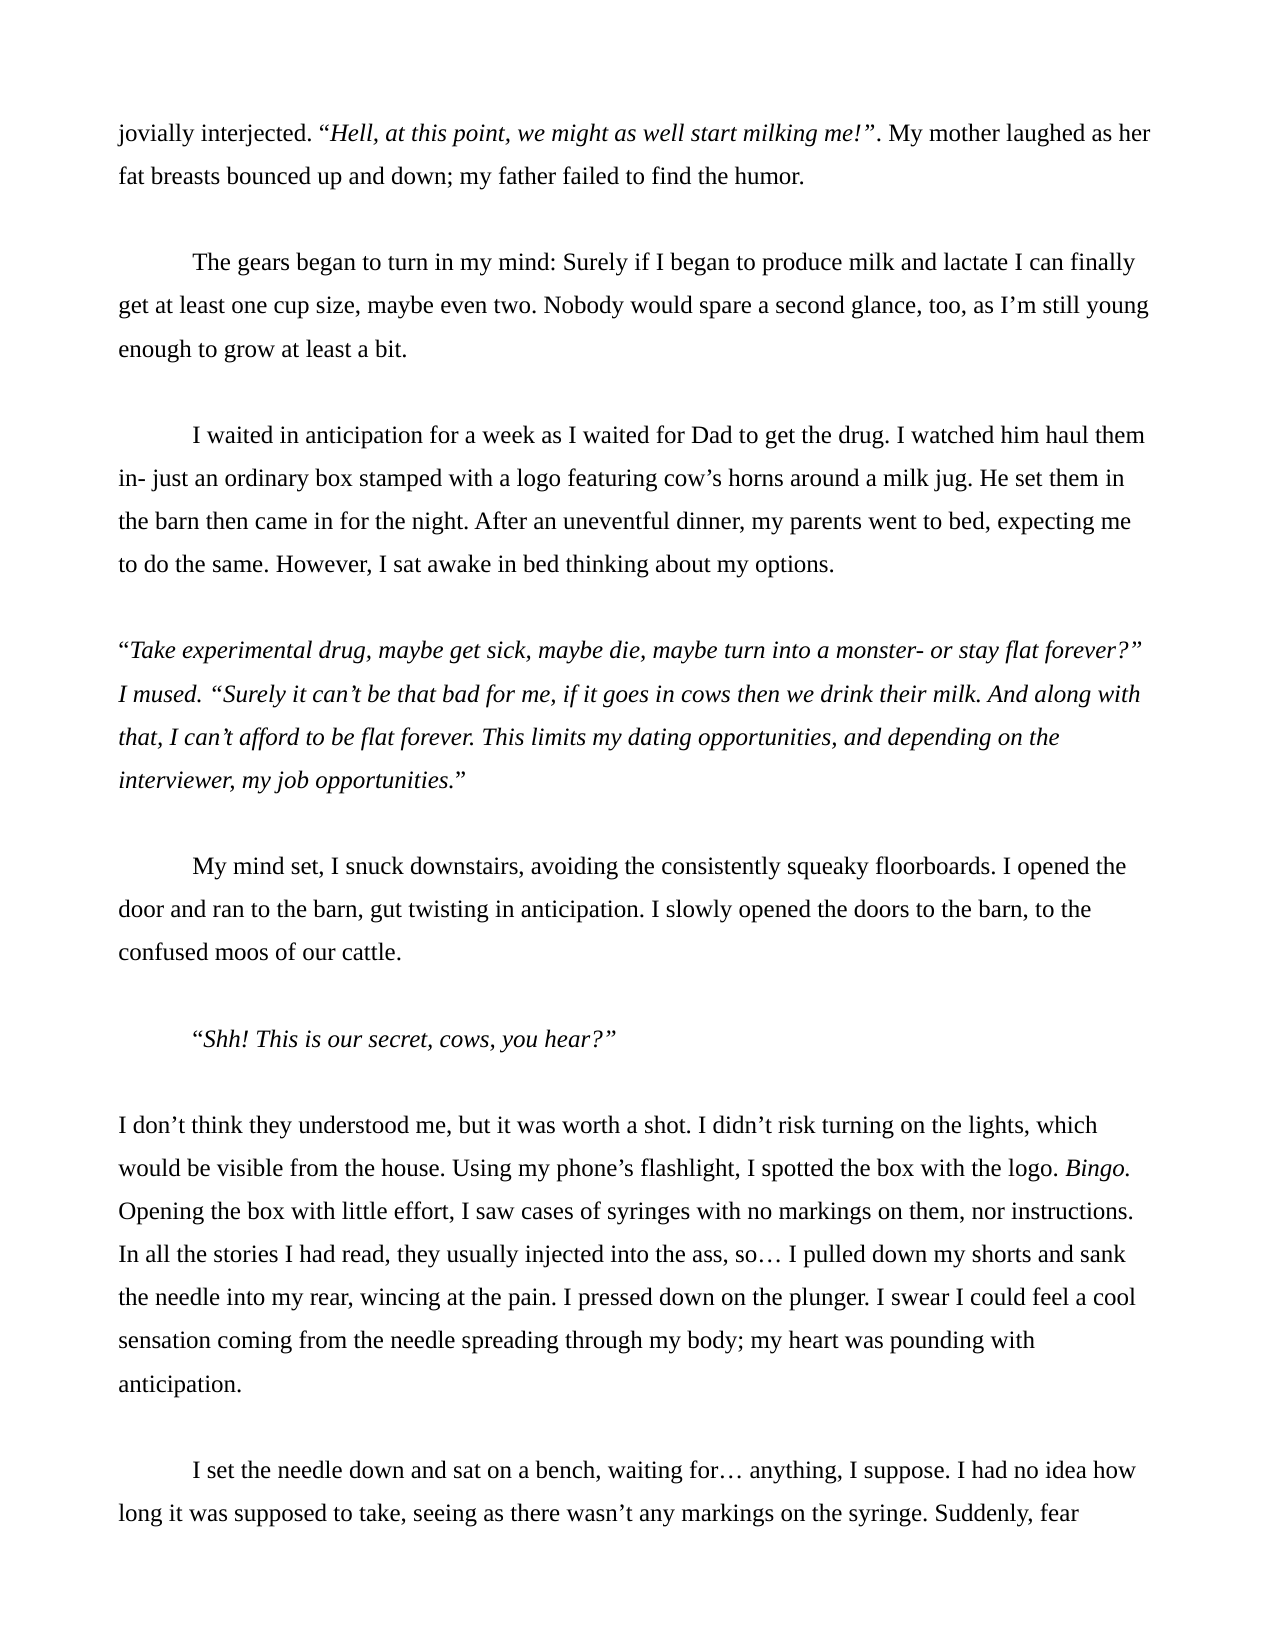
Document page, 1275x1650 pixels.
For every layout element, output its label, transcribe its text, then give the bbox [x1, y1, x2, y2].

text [118, 1110, 1157, 1527]
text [118, 118, 1157, 966]
text “Shh! This is our secret, cows, you hear?” [118, 1024, 1157, 1096]
